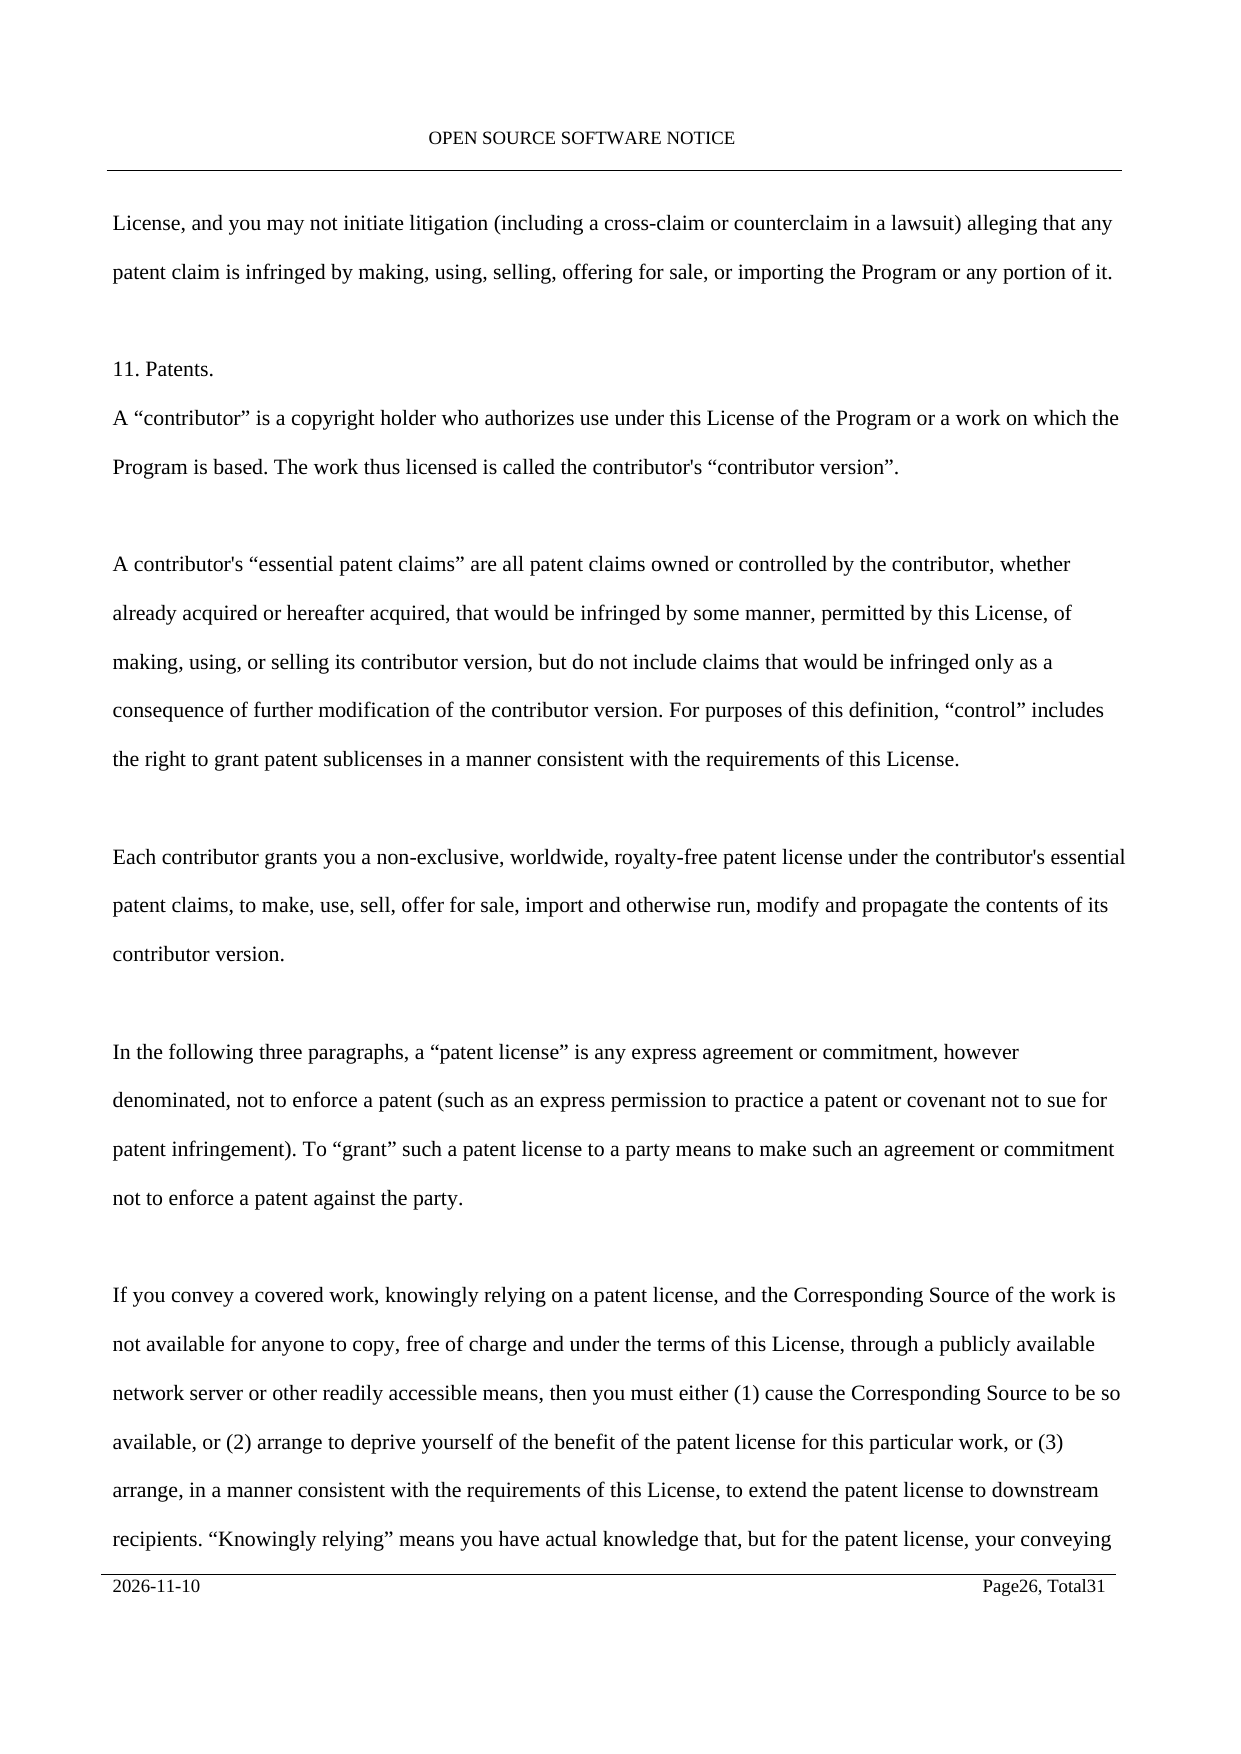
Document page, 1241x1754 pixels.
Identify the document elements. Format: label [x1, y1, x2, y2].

text [112, 206, 1128, 1555]
